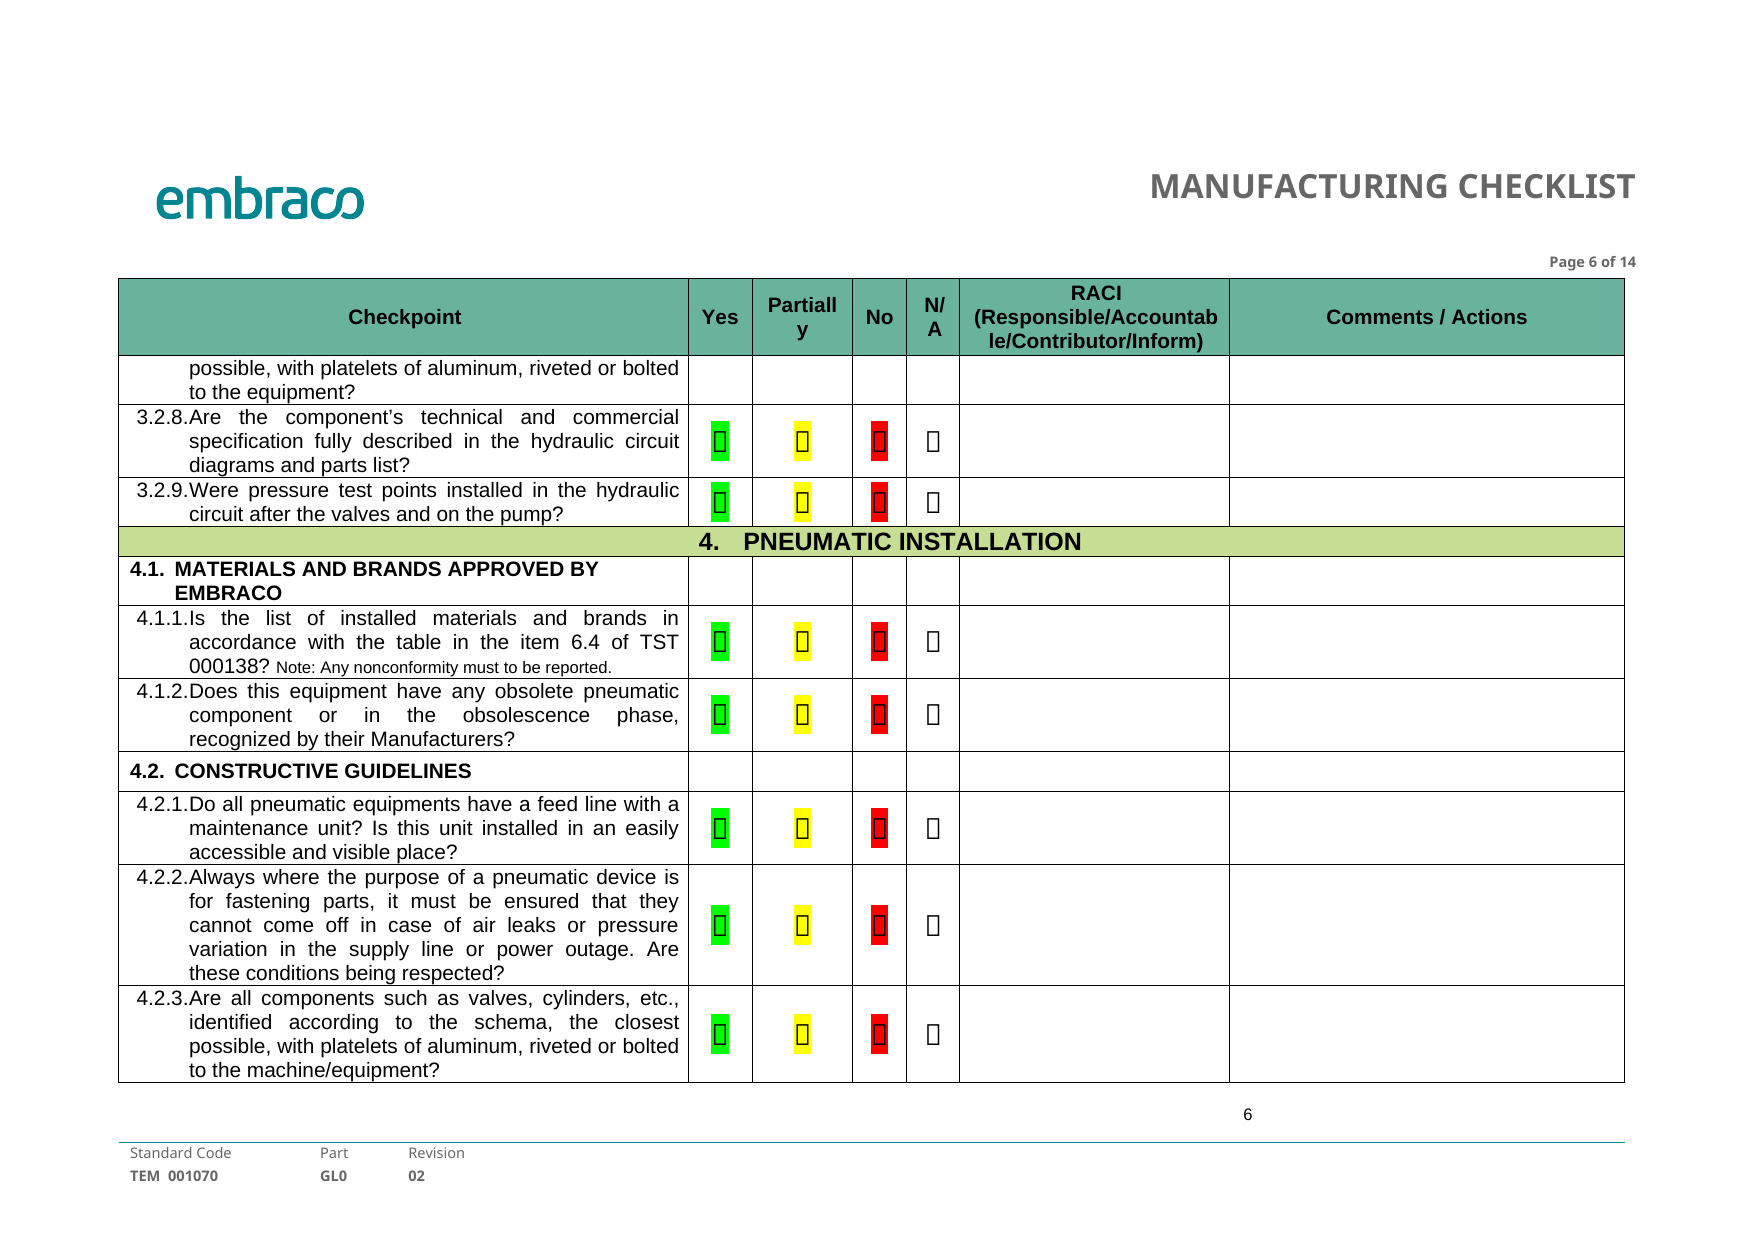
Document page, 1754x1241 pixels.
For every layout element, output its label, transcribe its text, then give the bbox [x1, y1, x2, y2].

table_cell [907, 557, 959, 605]
table_cell  [907, 792, 959, 864]
table_cell Are all components such as valves, cylinders, etc., identified according to the schema, the closest possible, with platelets of aluminum, riveted or bolted to the machine/equipment? [119, 986, 688, 1082]
table_cell [960, 986, 1229, 1082]
table_cell  [753, 792, 852, 864]
table_cell  [753, 679, 852, 751]
table_cell  [853, 606, 906, 678]
table_cell [1230, 405, 1624, 477]
table_cell  [753, 606, 852, 678]
table_cell MATERIALS AND BRANDS APPROVED BY EMBRACO [119, 557, 688, 605]
table_cell  [907, 478, 959, 526]
table_cell  [853, 405, 906, 477]
table_cell Are the component’s technical and commercial specification fully described in the hydraulic circuit diagrams and parts list? [119, 405, 688, 477]
table_header No [853, 279, 906, 355]
table_cell [1230, 606, 1624, 678]
table_cell  [753, 478, 852, 526]
table_cell  [753, 865, 852, 985]
table_cell  [853, 478, 906, 526]
table_cell Always where the purpose of a pneumatic device is for fastening parts, it must be ensured that they cannot come off in case of air leaks or pressure variation in the supply line or power outage. Are these conditions being respected? [119, 865, 688, 985]
table_cell [960, 478, 1229, 526]
table_header Partially [753, 279, 852, 355]
table_cell [960, 752, 1229, 791]
table_cell [1230, 865, 1624, 985]
table_header RACI (Responsible/Accountable/Contributor/Inform) [960, 279, 1229, 355]
table_cell  [689, 606, 752, 678]
table_cell  [853, 865, 906, 985]
table_cell Were pressure test points installed in the hydraulic circuit after the valves and on the pump? [119, 478, 688, 526]
table_cell [960, 865, 1229, 985]
table_cell [753, 557, 852, 605]
table_cell  [689, 792, 752, 864]
table_cell [689, 752, 752, 791]
table_cell [960, 679, 1229, 751]
table_cell  [907, 606, 959, 678]
table_cell [753, 752, 852, 791]
table_cell [907, 752, 959, 791]
table_cell  [907, 679, 959, 751]
table_cell  [753, 356, 852, 404]
table_header N/A [907, 279, 959, 355]
table_cell  [853, 792, 906, 864]
table_cell [960, 405, 1229, 477]
table_cell  [853, 356, 906, 404]
table_header Comments / Actions [1230, 279, 1624, 355]
table_cell  [689, 478, 752, 526]
table_cell  [753, 405, 852, 477]
table_cell [1230, 478, 1624, 526]
table_cell  [689, 865, 752, 985]
table_cell  [907, 865, 959, 985]
table_cell Does this equipment have any obsolete pneumatic component or in the obsolescence phase, recognized by their Manufacturers? [119, 679, 688, 751]
table_cell  [907, 986, 959, 1082]
table_cell [960, 356, 1229, 404]
table_cell  [907, 405, 959, 477]
picture [129, 143, 391, 263]
table_cell [960, 792, 1229, 864]
table_header Yes [689, 279, 752, 355]
table_header Checkpoint [119, 279, 688, 355]
table_cell [689, 557, 752, 605]
table_cell [853, 557, 906, 605]
table_cell  [753, 986, 852, 1082]
table_cell  [907, 356, 959, 404]
table_cell [1230, 986, 1624, 1082]
table_cell  [689, 405, 752, 477]
table_cell [1230, 557, 1624, 605]
table_cell [1230, 792, 1624, 864]
table_cell [853, 752, 906, 791]
table_cell CONSTRUCTIVE GUIDELINES [119, 752, 688, 791]
table_cell [1230, 752, 1624, 791]
table_cell [960, 606, 1229, 678]
table_cell [1230, 679, 1624, 751]
table_cell  [853, 986, 906, 1082]
table_cell Do all pneumatic equipments have a feed line with a maintenance unit? Is this unit installed in an easily accessible and visible place? [119, 792, 688, 864]
table_cell Is the list of installed materials and brands in accordance with the table in the item 6.4 of TST 000138? Note: Any nonconformity must to be reported. [119, 606, 688, 678]
table_cell PNEUMATIC INSTALLATION [119, 527, 1624, 556]
table_cell  [689, 356, 752, 404]
table_cell [1230, 356, 1624, 404]
table_cell  [689, 986, 752, 1082]
table_cell [960, 557, 1229, 605]
table_cell  [853, 679, 906, 751]
table_cell  [689, 679, 752, 751]
